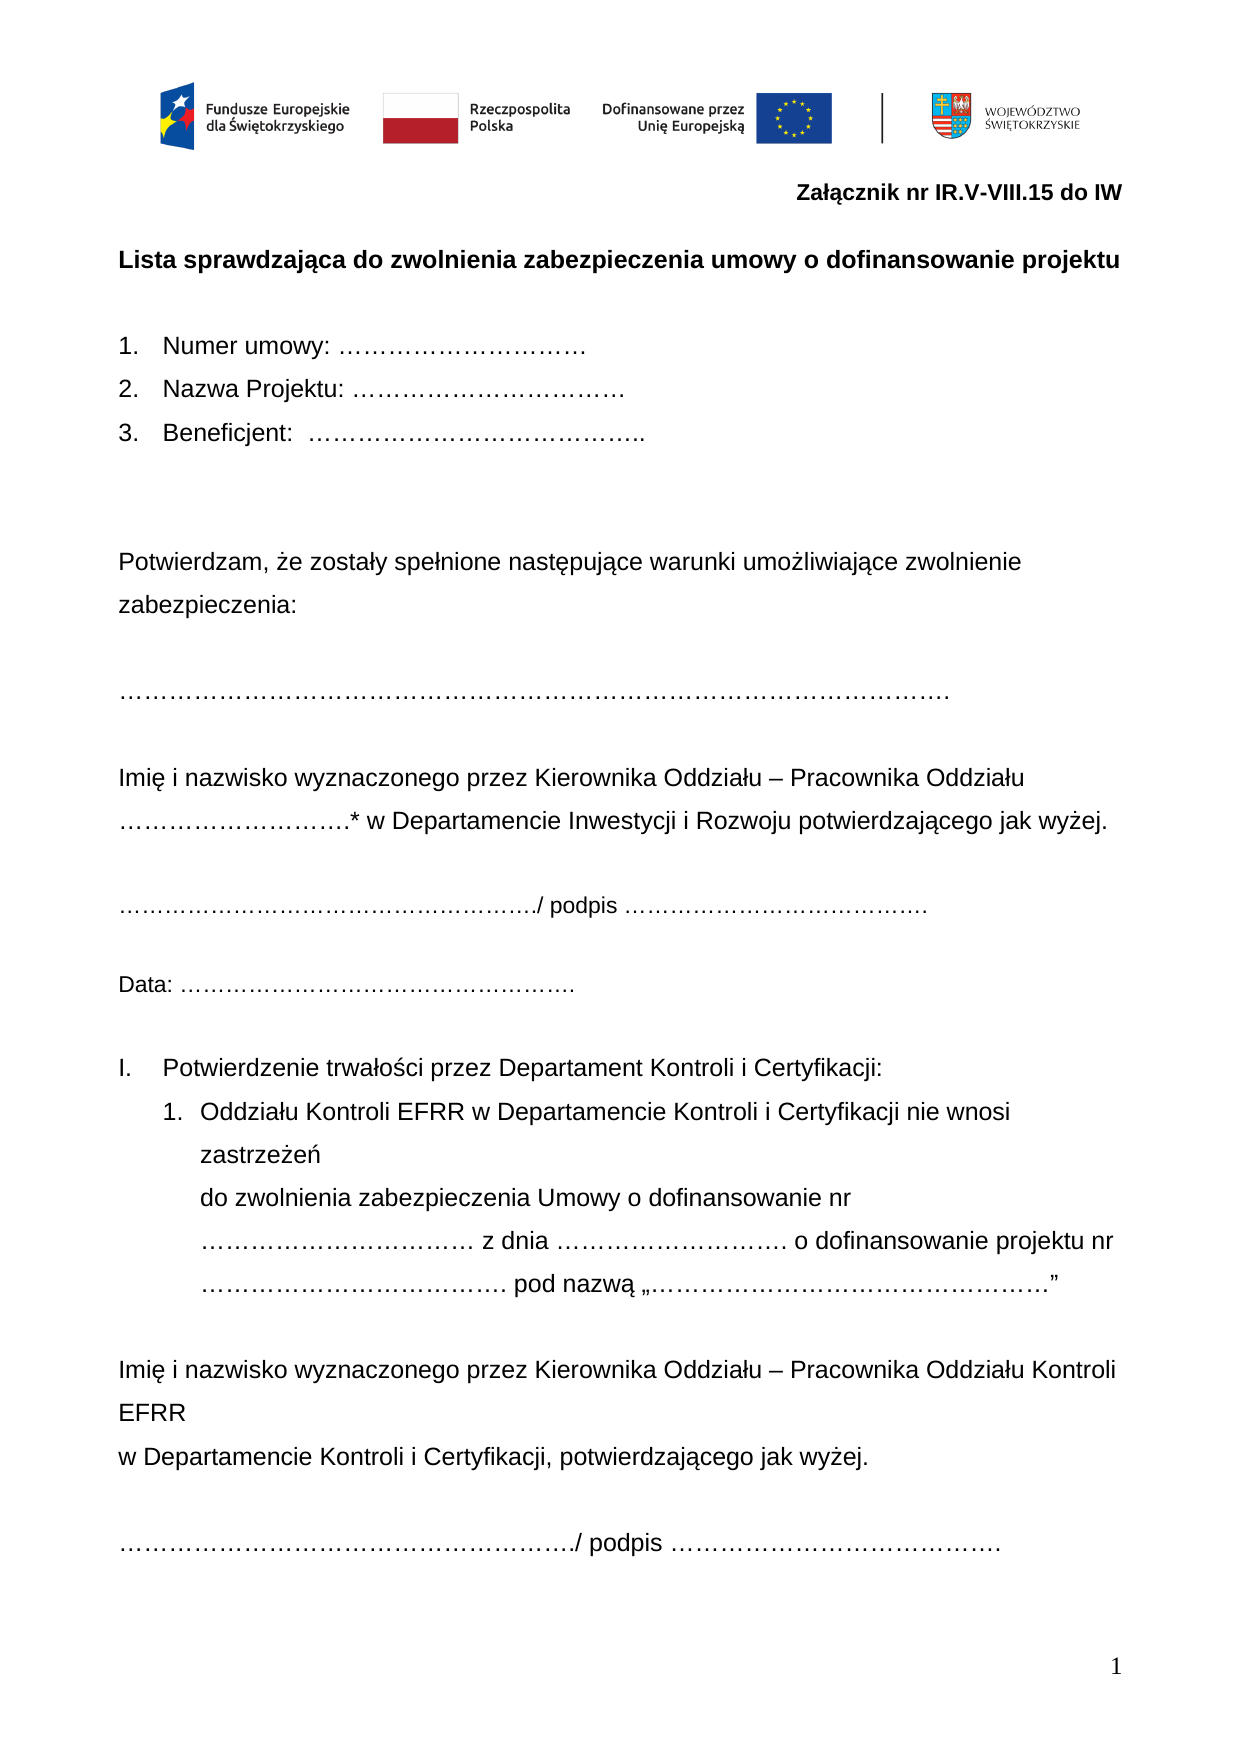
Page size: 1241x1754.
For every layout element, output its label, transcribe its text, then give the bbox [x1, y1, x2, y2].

text ………………………………………………./ podpis …………………………………. [118, 1528, 1122, 1557]
text Imię i nazwisko wyznaczonego przez Kierownika Oddziału – Pracownika Oddziału ……………………….* w Departamencie Inwestycji i Rozwoju potwierdzającego jak wyżej. [118, 762, 1122, 834]
text Imię i nazwisko wyznaczonego przez Kierownika Oddziału – Pracownika Oddziału Kontroli EFRR w Departamencie Kontroli i Certyfikacji, potwierdzającego jak wyżej. [118, 1355, 1122, 1470]
text ………………………………………………./ podpis …………………………………. [118, 892, 1122, 918]
list Numer umowy: ………………………… [118, 331, 1122, 360]
text Data: ……………………………………………. [118, 971, 1122, 997]
list Beneficjent: ………………………………….. [118, 417, 1122, 446]
picture [147, 79, 1093, 153]
text Lista sprawdzająca do zwolnienia zabezpieczenia umowy o dofinansowanie projektu [118, 245, 1122, 274]
list Nazwa Projektu: …………………………… [118, 374, 1122, 403]
text ………………………………………………………………………………………. [118, 676, 1122, 705]
list Oddziału Kontroli EFRR w Departamencie Kontroli i Certyfikacji nie wnosi zastrzeżeń do zwolnienia zabezpieczenia Umowy o dofinansowanie nr …………………………… z dnia ………………………. o dofinansowanie projektu nr ………………………………. pod nazwą „…………………………………………” [162, 1097, 1122, 1298]
text Potwierdzam, że zostały spełnione następujące warunki umożliwiające zwolnienie zabezpieczenia: [118, 547, 1122, 619]
list Potwierdzenie trwałości przez Departament Kontroli i Certyfikacji: [118, 1053, 1122, 1082]
